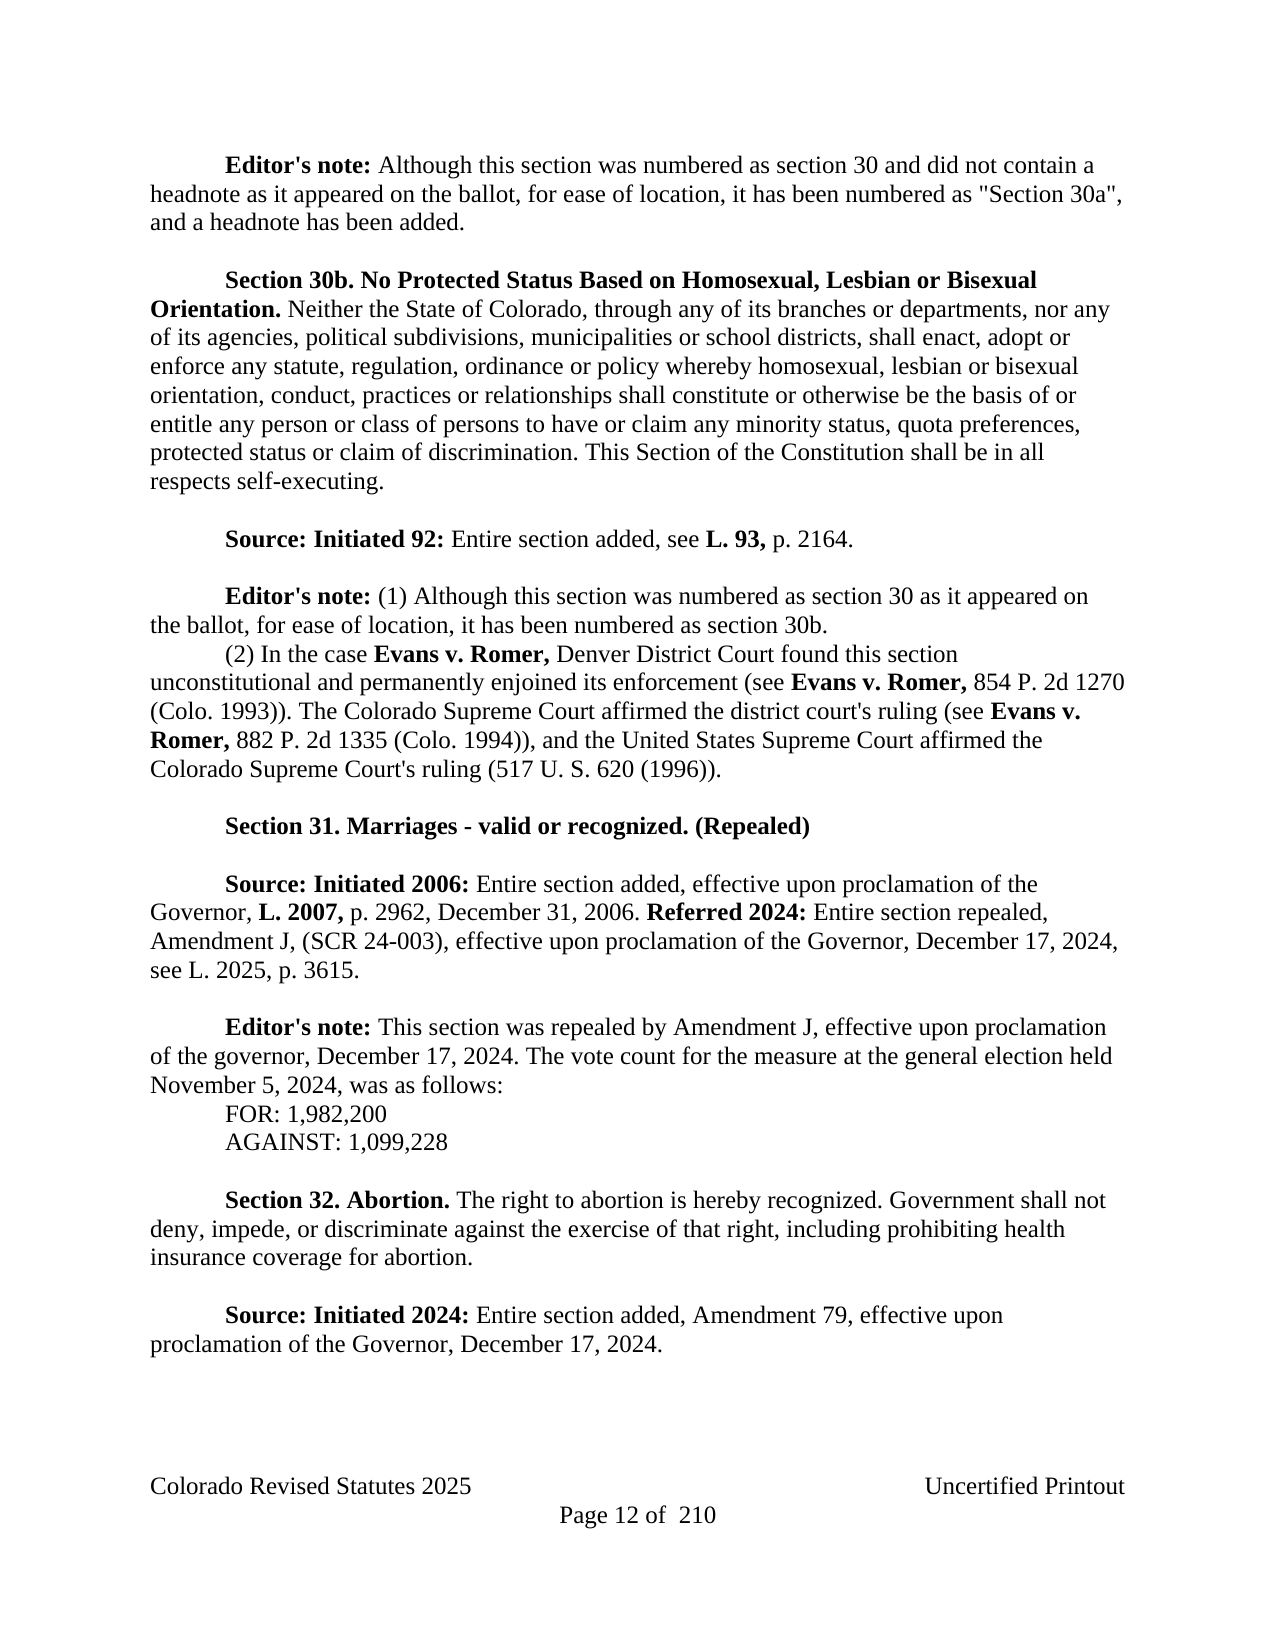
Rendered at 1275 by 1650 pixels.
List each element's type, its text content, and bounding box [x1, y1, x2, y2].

text Source: Initiated 92: Entire section added, see L. 93, p. 2164. [150, 524, 1125, 552]
text Section 30b. No Protected Status Based on Homosexual, Lesbian or Bisexual Orientation. Neither the State of Colorado, through any of its branches or departments, nor any of its agencies, political subdivisions, municipalities or school districts, shall enact, adopt or enforce any statute, regulation, ordinance or policy whereby homosexual, lesbian or bisexual orientation, conduct, practices or relationships shall constitute or otherwise be the basis of or entitle any person or class of persons to have or claim any minority status, quota preferences, protected status or claim of discrimination. This Section of the Constitution shall be in all respects self-executing. [150, 265, 1125, 495]
text Source: Initiated 2006: Entire section added, effective upon proclamation of the Governor, L. 2007, p. 2962, December 31, 2006. Referred 2024: Entire section repealed, Amendment J, (SCR 24-003), effective upon proclamation of the Governor, December 17, 2024, see L. 2025, p. 3615. [150, 869, 1125, 984]
text Section 31. Marriages - valid or recognized. (Repealed) [150, 811, 1125, 840]
text Source: Initiated 2024: Entire section added, Amendment 79, effective upon proclamation of the Governor, December 17, 2024. [150, 1300, 1125, 1357]
text Section 32. Abortion. The right to abortion is hereby recognized. Government shall not deny, impede, or discriminate against the exercise of that right, including prohibiting health insurance coverage for abortion. [150, 1185, 1125, 1271]
text Editor's note: (1) Although this section was numbered as section 30 as it appeared on the ballot, for ease of location, it has been numbered as section 30b. [150, 581, 1125, 639]
text FOR: 1,982,200 [150, 1099, 1125, 1127]
text Editor's note: Although this section was numbered as section 30 and did not contain a headnote as it appeared on the ballot, for ease of location, it has been numbered as "Section 30a", and a headnote has been added. [150, 150, 1125, 236]
text AGAINST: 1,099,228 [150, 1127, 1125, 1156]
text Editor's note: This section was repealed by Amendment J, effective upon proclamation of the governor, December 17, 2024. The vote count for the measure at the general election held November 5, 2024, was as follows: [150, 1012, 1125, 1099]
text (2) In the case Evans v. Romer, Denver District Court found this section unconstitutional and permanently enjoined its enforcement (see Evans v. Romer, 854 P. 2d 1270 (Colo. 1993)). The Colorado Supreme Court affirmed the district court's ruling (see Evans v. Romer, 882 P. 2d 1335 (Colo. 1994)), and the United States Supreme Court affirmed the Colorado Supreme Court's ruling (517 U. S. 620 (1996)). [150, 639, 1125, 782]
